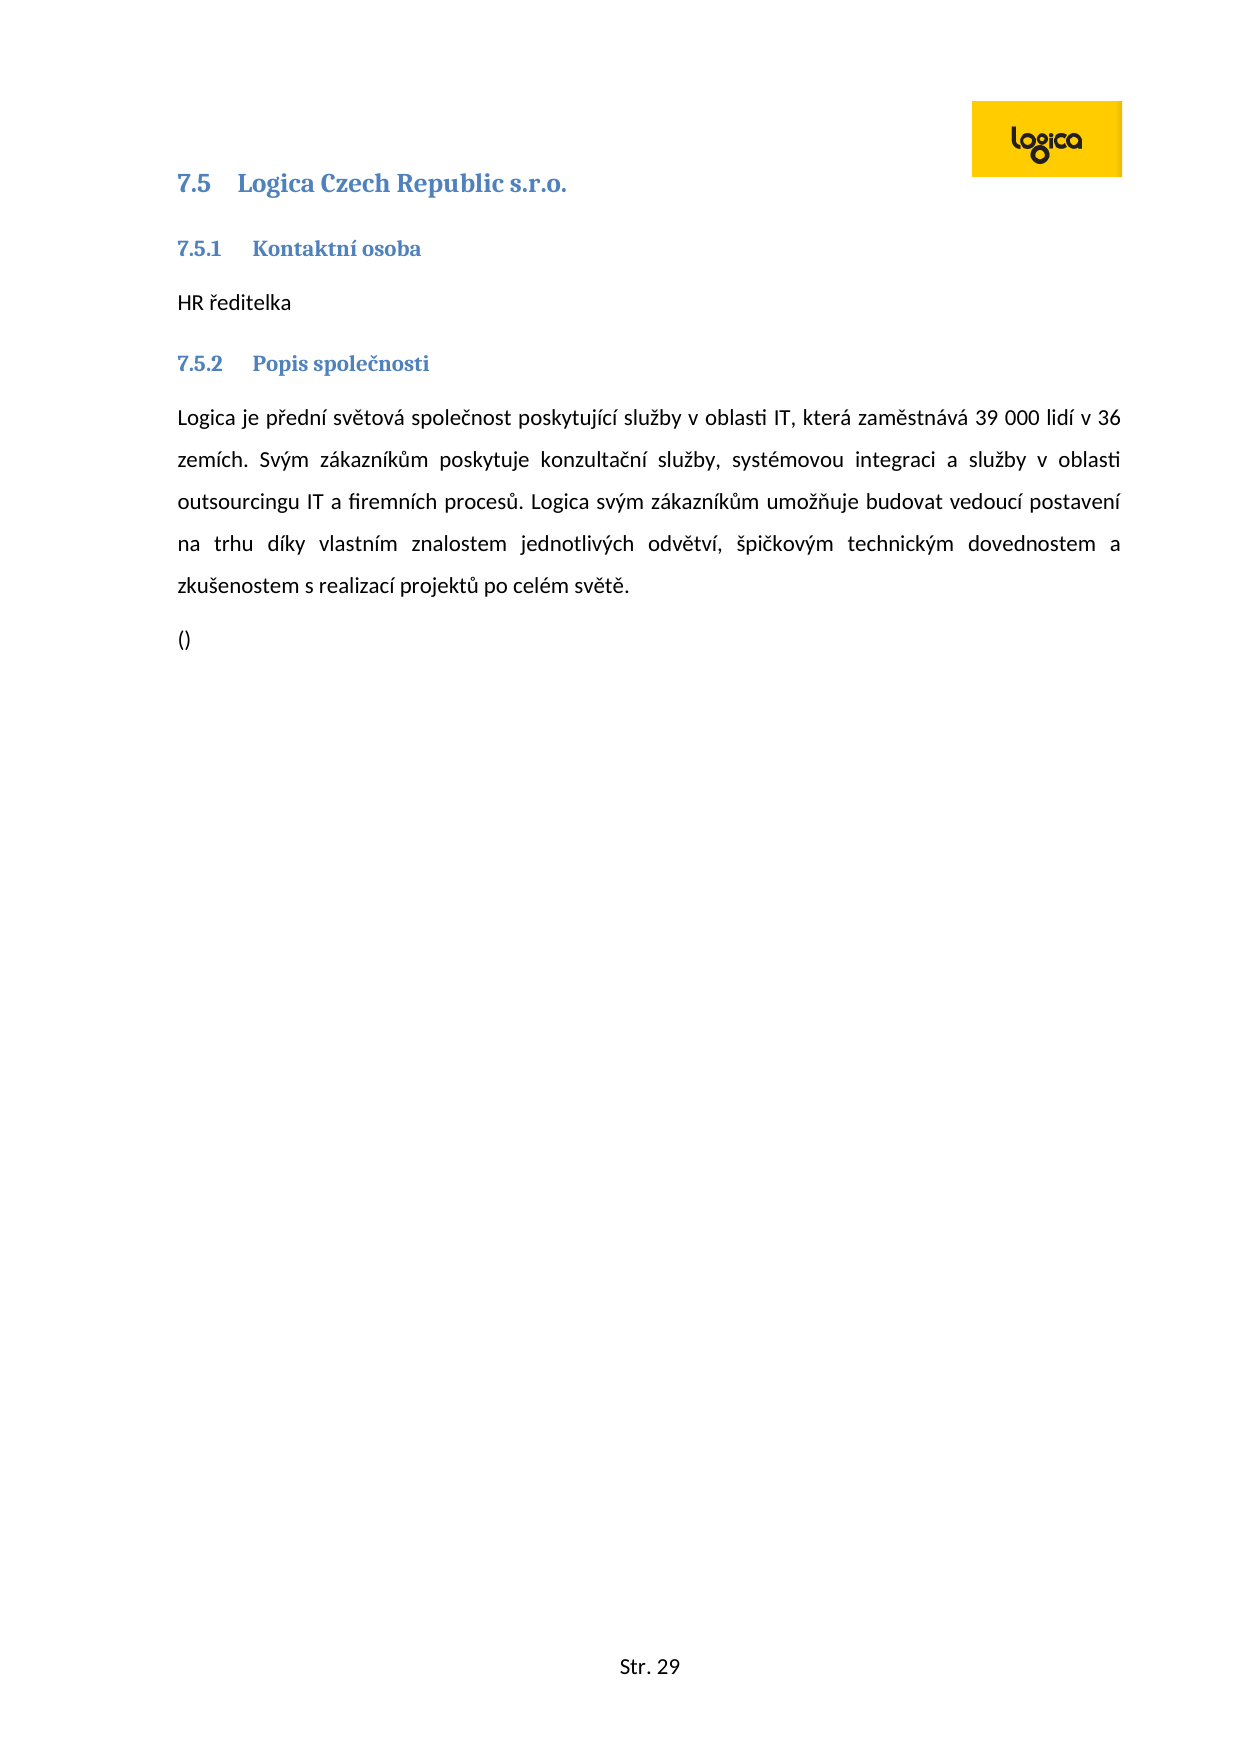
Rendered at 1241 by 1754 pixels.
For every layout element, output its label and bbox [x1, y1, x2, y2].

picture [972, 101, 1123, 177]
